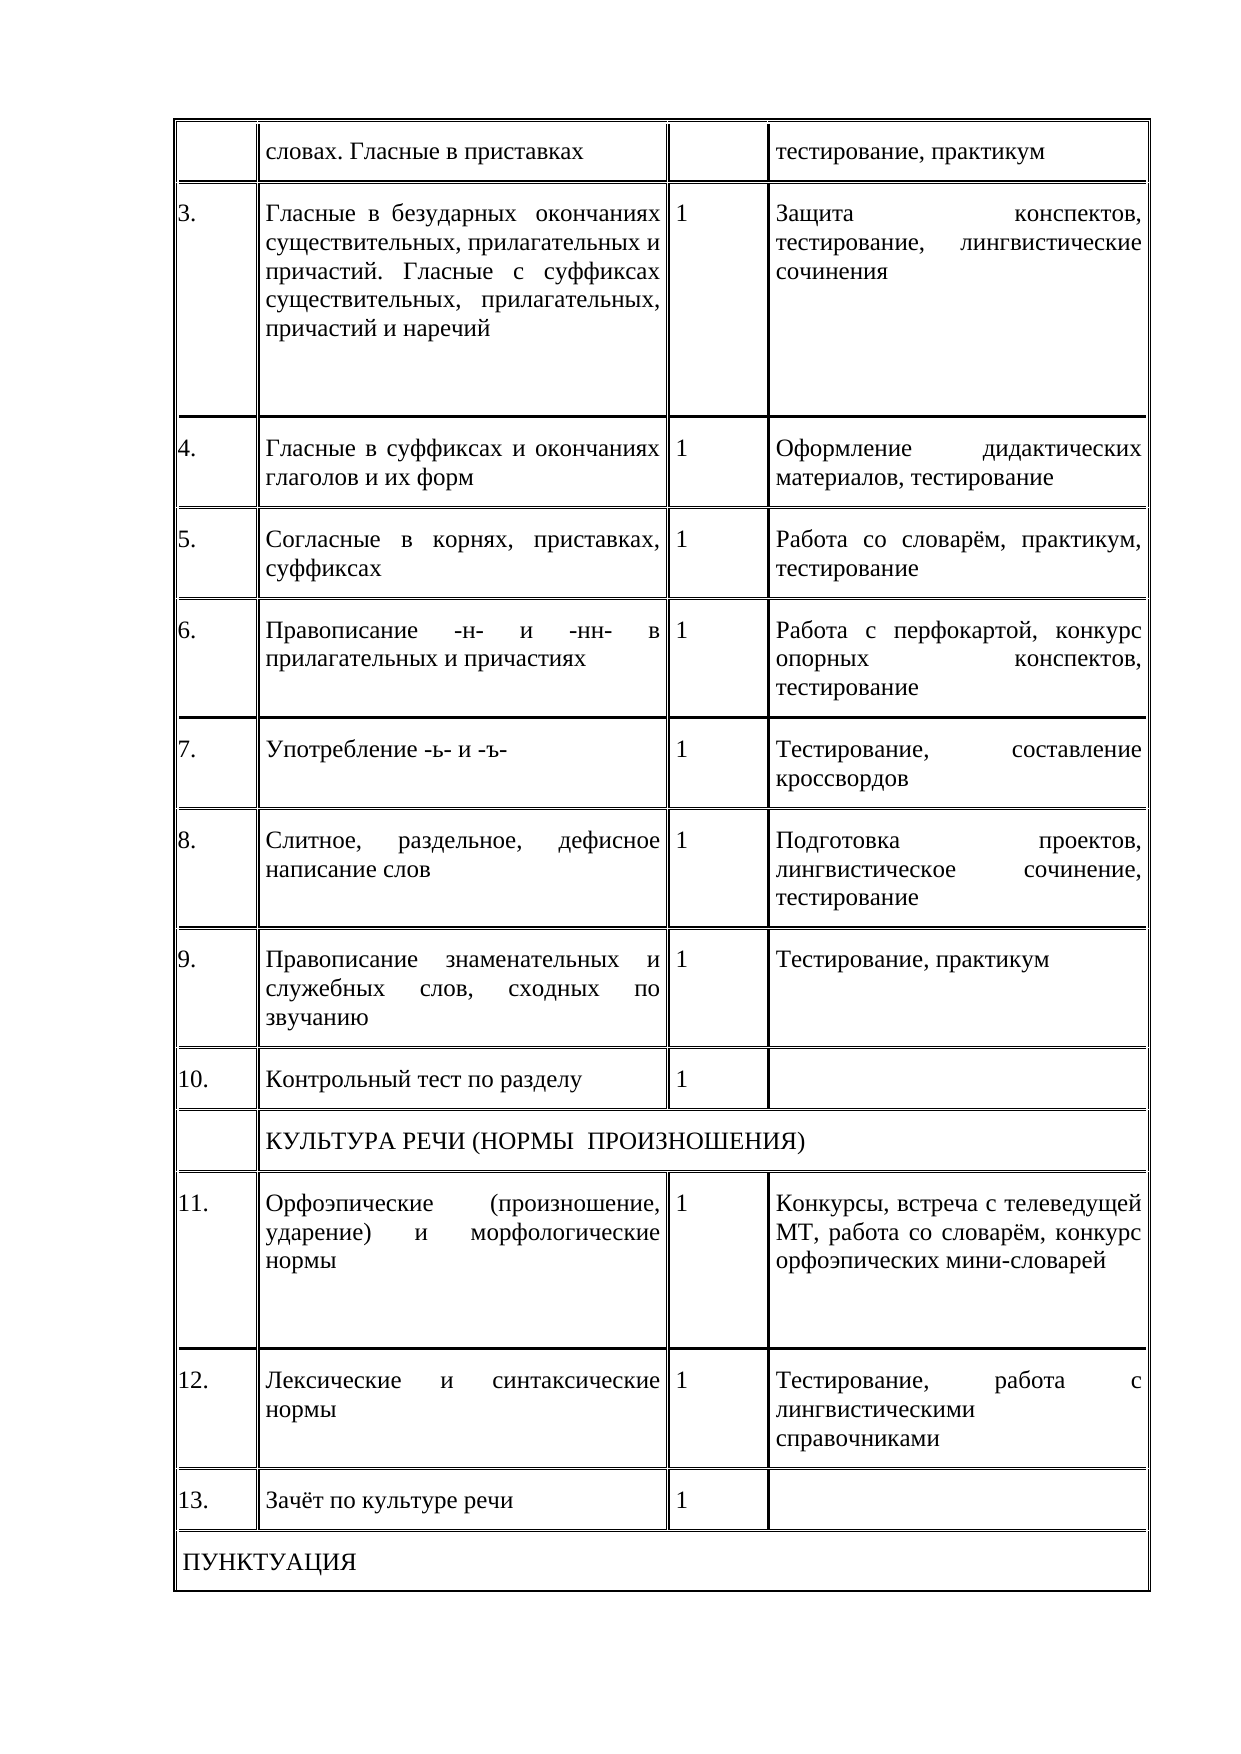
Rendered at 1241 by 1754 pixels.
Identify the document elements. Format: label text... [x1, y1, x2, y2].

table_cell Правописание -н- и -нн- в прилагательных и причастиях [260, 600, 666, 716]
table_cell Работа с перфокартой, конкурс опорных конспектов, тестирование [770, 596, 1148, 716]
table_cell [258, 120, 668, 180]
table_cell Слитное, раздельное, дефисное написание слов [260, 810, 666, 926]
table_cell Защита конспектов, тестирование, лингвистические сочинения [770, 180, 1148, 415]
table_cell 8. [175, 807, 258, 926]
table_cell 4. [177, 415, 256, 506]
table_cell Орфоэпические (произношение, ударение) и морфологические нормы [260, 1173, 666, 1347]
table_cell Конкурсы, встреча с телеведущей МТ, работа со словарём, конкурс орфоэпических мини-словарей [770, 1170, 1148, 1347]
table_cell 9. [177, 926, 256, 1046]
table_cell 1 [670, 184, 767, 415]
table_cell Согласные в корнях, приставках, суффиксах [260, 509, 666, 596]
table_cell [175, 1108, 258, 1169]
table_cell 1 [670, 719, 767, 807]
table_cell Работа со словарём, практикум, тестирование [768, 506, 1149, 596]
table_cell 7. [177, 716, 256, 807]
table_cell 2 [668, 120, 768, 180]
table_cell [768, 1046, 1149, 1108]
table_cell Подготовка проектов, лингвистическое сочинение, тестирование [768, 807, 1149, 926]
table_cell 1 [670, 810, 767, 926]
table_cell 1 [670, 1350, 767, 1466]
table_cell Гласные в суффиксах и окончаниях глаголов и их форм [260, 418, 666, 506]
table_cell Тестирование, составление кроссвордов [770, 716, 1148, 807]
table_cell КУЛЬТУРА РЕЧИ (НОРМЫ ПРОИЗНОШЕНИЯ) [258, 1108, 1149, 1169]
table_cell 1 [670, 930, 767, 1046]
table_cell 1 [670, 1049, 767, 1108]
table_cell Зачёт по культуре речи [260, 1470, 666, 1528]
table_cell Тестирование, практикум [770, 926, 1148, 1046]
table_cell Гласные в безударных окончаниях существительных, прилагательных и причастий. Гласные с суффиксах существительных, прилагательных, причастий и наречий [260, 184, 666, 415]
table_cell 2. [177, 120, 258, 180]
table_cell Употребление -ь- и -ъ- [260, 719, 666, 807]
table_cell [770, 1466, 1148, 1528]
table_cell 1 [670, 1173, 767, 1347]
table_cell 5. [175, 506, 258, 596]
table_cell Лексические и синтаксические нормы [260, 1350, 666, 1466]
table_cell Тестирование, работа с лингвистическими справочниками [770, 1347, 1148, 1466]
table_cell 1 [670, 418, 767, 506]
table_cell Контрольный тест по разделу [260, 1049, 666, 1108]
table_cell 1 [670, 1470, 767, 1528]
table_cell 12. [177, 1347, 256, 1466]
table_cell Правописание знаменательных и служебных слов, сходных по звучанию [260, 930, 666, 1046]
table_cell Оформление дидактических материалов, тестирование [770, 415, 1148, 506]
table_cell 13. [177, 1466, 256, 1528]
table_cell 10. [175, 1046, 258, 1108]
table_cell 1 [670, 600, 767, 716]
table_cell ПУНКТУАЦИЯ [177, 1529, 1148, 1590]
table_cell 1 [670, 509, 767, 596]
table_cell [768, 122, 1148, 180]
table_cell 3. [177, 180, 256, 415]
table_cell 6. [177, 596, 256, 716]
table_cell 11. [177, 1170, 256, 1347]
